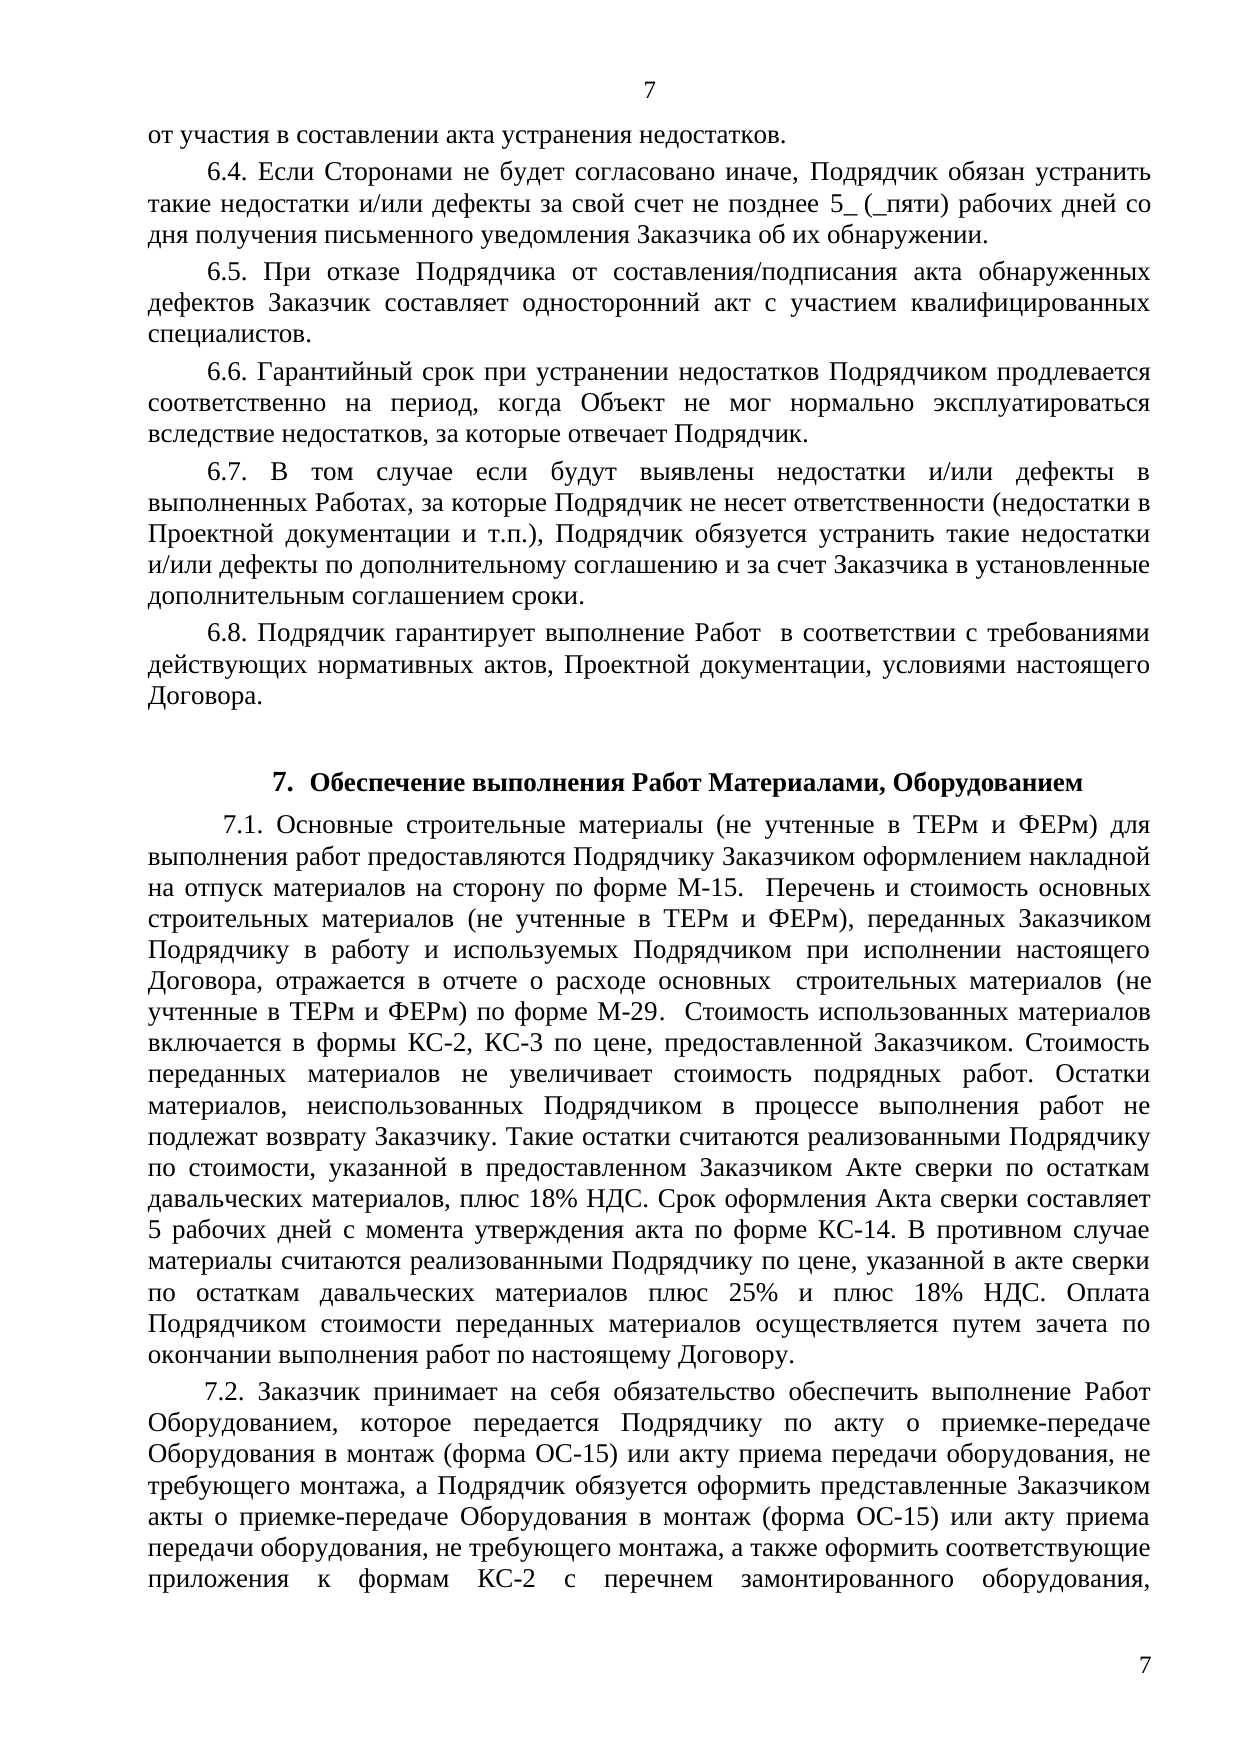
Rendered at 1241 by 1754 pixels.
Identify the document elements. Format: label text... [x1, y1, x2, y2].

text 6.7. В том случае если будут выявлены недостатки и/или дефекты в выполненных Работах, за которые Подрядчик не несет ответственности (недостатки в Проектной документации и т.п.), Подрядчик обязуется устранить такие недостатки и/или дефекты по дополнительному соглашению и за счет Заказчика в установленные дополнительным соглашением сроки. [148, 454, 1152, 610]
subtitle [148, 118, 1152, 149]
subtitle 6.4. Если Сторонами не будет согласовано иначе, Подрядчик обязан устранить такие недостатки и/или дефекты за свой счет не позднее 5_ (_пяти) рабочих дней со дня получения письменного уведомления Заказчика об их обнаружении. [148, 156, 1152, 249]
subtitle Обеспечение выполнения Работ Материалами, Оборудованием [204, 764, 1152, 797]
subtitle 6.6. Гарантийный срок при устранении недостатков Подрядчиком продлевается соответственно на период, когда Объект не мог нормально эксплуатироваться вследствие недостатков, за которые отвечает Подрядчик. [148, 355, 1152, 448]
subtitle 6.5. При отказе Подрядчика от составления/подписания акта обнаруженных дефектов Заказчик составляет односторонний акт с участием квалифицированных специалистов. [148, 255, 1152, 349]
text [148, 1375, 1152, 1593]
text 7.1. Основные строительные материалы (не учтенные в ТЕРм и ФЕРм) для выполнения работ предоставляются Подрядчику Заказчиком оформлением накладной на отпуск материалов на сторону по форме М-15. Перечень и стоимость основных строительных материалов (не учтенные в ТЕРм и ФЕРм), переданных Заказчиком Подрядчику в работу и используемых Подрядчиком при исполнении настоящего Договора, отражается в отчете о расходе основных строительных материалов (не учтенные в ТЕРм и ФЕРм) по форме М-29. Стоимость использованных материалов включается в формы КС-2, КС-3 по цене, предоставленной Заказчиком. Стоимость переданных материалов не увеличивает стоимость подрядных работ. Остатки материалов, неиспользованных Подрядчиком в процессе выполнения работ не подлежат возврату Заказчику. Такие остатки считаются реализованными Подрядчику по стоимости, указанной в предоставленном Заказчиком Акте сверки по остаткам давальческих материалов, плюс 18% НДС. Срок оформления Акта сверки составляет 5 рабочих дней с момента утверждения акта по форме КС-14. В противном случае материалы считаются реализованными Подрядчику по цене, указанной в акте сверки по остаткам давальческих материалов плюс 25% и плюс 18% НДС. Оплата Подрядчиком стоимости переданных материалов осуществляется путем зачета по окончании выполнения работ по настоящему Договору. [148, 808, 1152, 1369]
text 6.8. Подрядчик гарантирует выполнение Работ в соответствии с требованиями действующих нормативных актов, Проектной документации, условиями настоящего Договора. [148, 617, 1152, 710]
